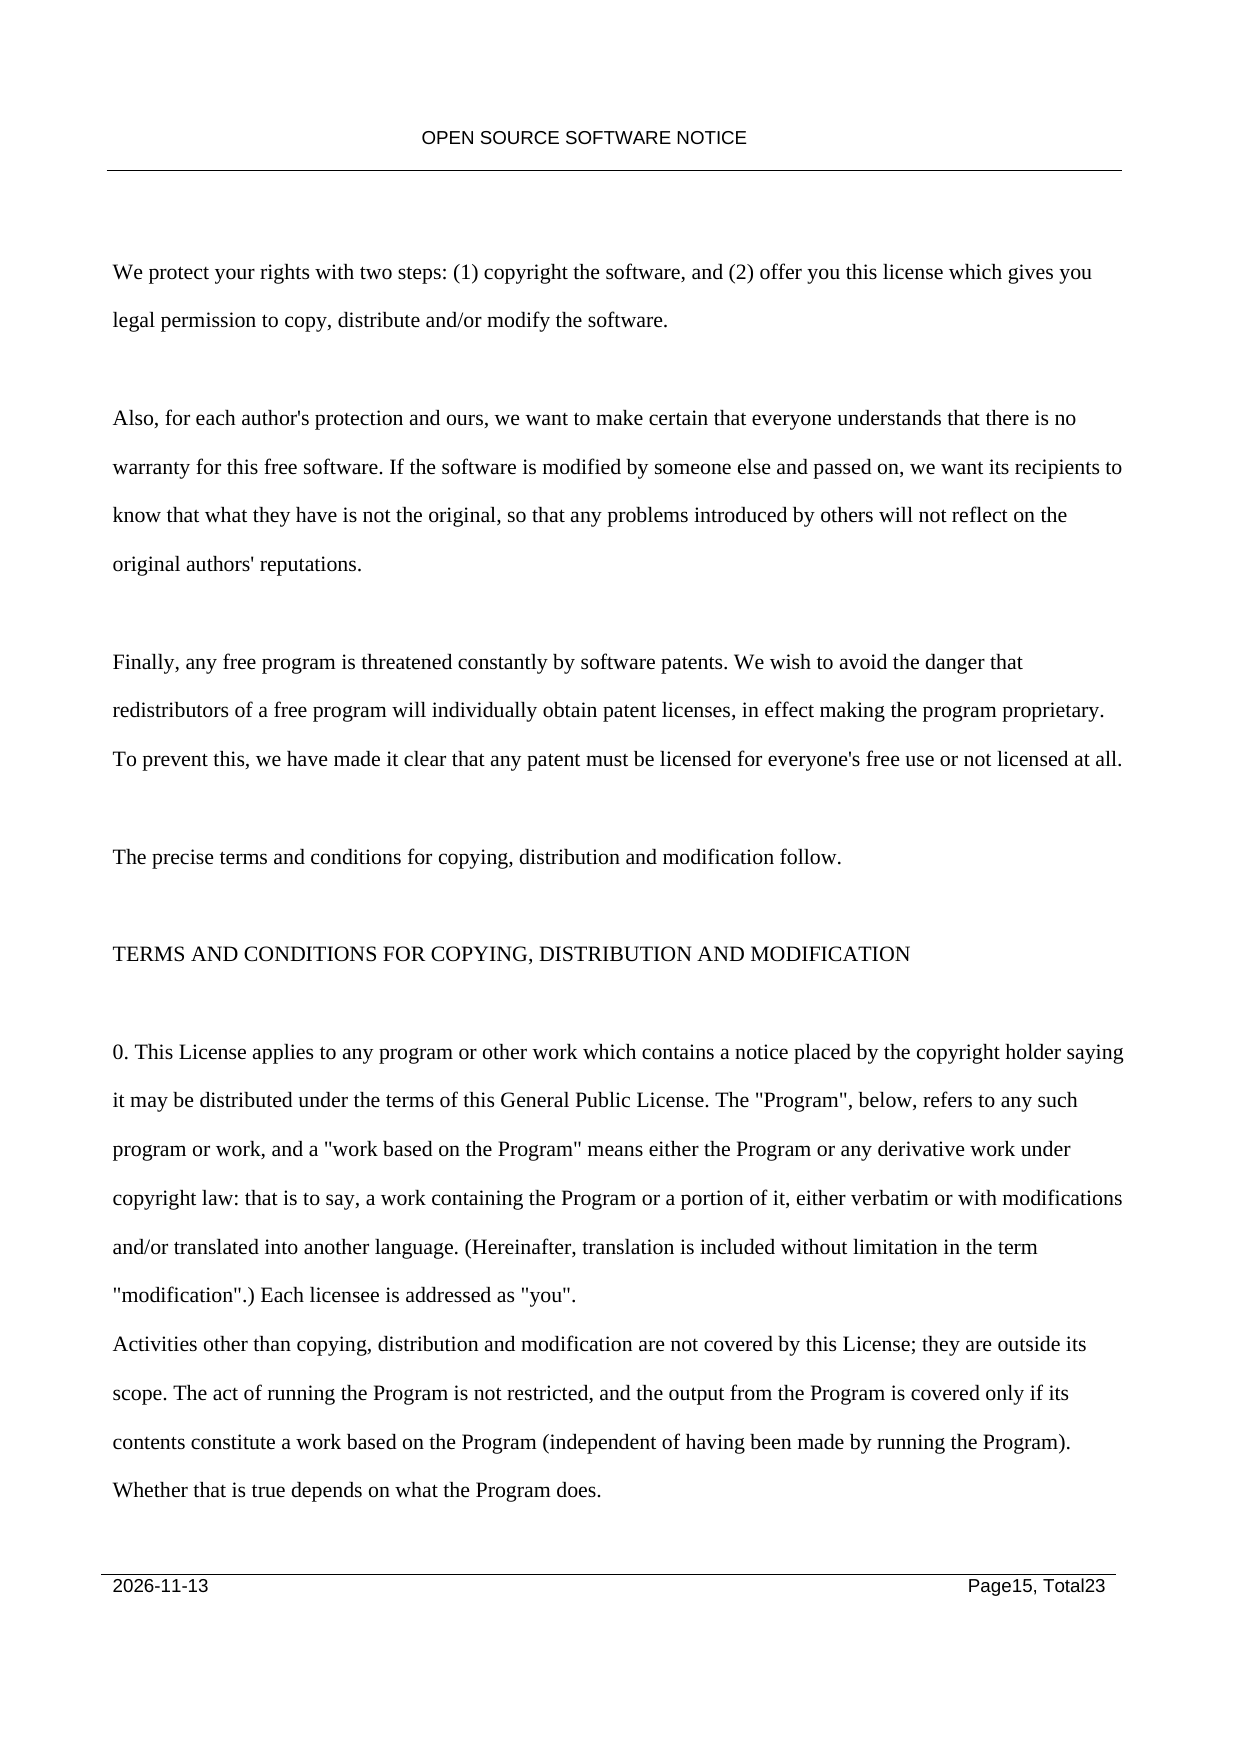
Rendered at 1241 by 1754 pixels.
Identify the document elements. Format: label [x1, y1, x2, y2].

text [112, 206, 1128, 1506]
